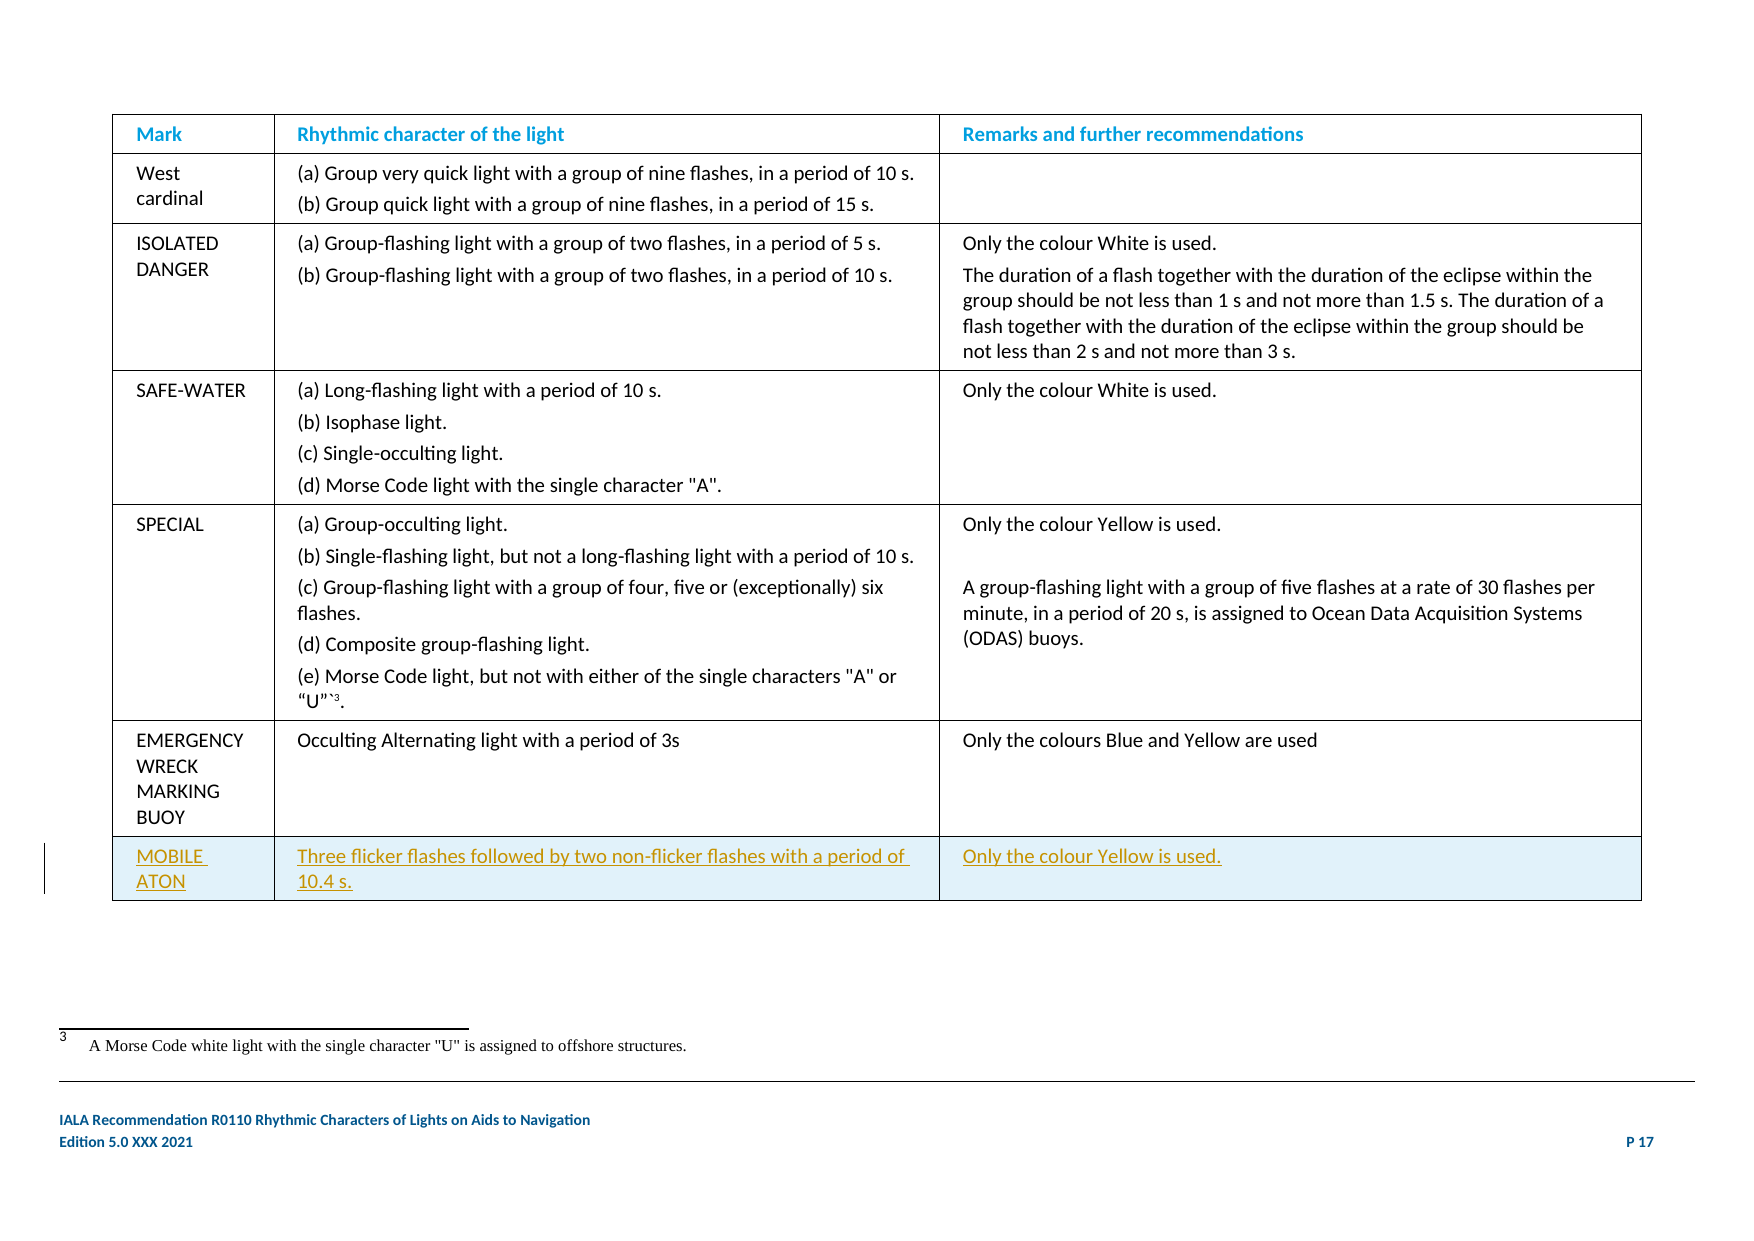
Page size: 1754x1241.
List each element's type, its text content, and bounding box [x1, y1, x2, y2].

table_cell Only the colours Blue and Yellow are used [940, 721, 1641, 836]
table_cell Occulting Alternating light with a period of 3s [275, 721, 939, 836]
table_cell (a) Group very quick light with a group of nine flashes, in a period of 10 s. (b) Group quick light with a group of nine flashes, in a period of 15 s. [275, 154, 939, 223]
table_cell EMERGENCY WRECK MARKING BUOY [113, 721, 274, 836]
table_cell [940, 154, 1641, 223]
table_cell (a) Group-occulting light. (b) Single-flashing light, but not a long-flashing light with a period of 10 s. (c) Group-flashing light with a group of four, five or (exceptionally) six flashes. (d) Composite group-flashing light. (e) Morse Code light, but not with either of the single characters "A" or “U”`. [275, 505, 939, 720]
table_cell Only the colour White is used. The duration of a flash together with the duration of the eclipse within the group should be not less than 1 s and not more than 1.5 s. The duration of a flash together with the duration of the eclipse within the group should be not less than 2 s and not more than 3 s. [940, 224, 1641, 370]
table_cell West cardinal [113, 154, 274, 223]
table_cell Only the colour Yellow is used. A group-flashing light with a group of five flashes at a rate of 30 flashes per minute, in a period of 20 s, is assigned to Ocean Data Acquisition Systems (ODAS) buoys. [940, 505, 1641, 720]
table_cell (a) Long-flashing light with a period of 10 s. (b) Isophase light. (c) Single-occulting light. (d) Morse Code light with the single character "A". [275, 371, 939, 504]
table_cell SAFE-WATER [113, 371, 274, 504]
table_cell (a) Group-flashing light with a group of two flashes, in a period of 5 s. (b) Group-flashing light with a group of two flashes, in a period of 10 s. [275, 224, 939, 370]
table_header Rhythmic character of the light [275, 115, 939, 152]
table_cell SPECIAL [113, 505, 274, 720]
table_cell ISOLATED DANGER [113, 224, 274, 370]
table_header Remarks and further recommendations [940, 115, 1641, 152]
table_header Mark [113, 115, 274, 152]
table_cell Only the colour White is used. [940, 371, 1641, 504]
